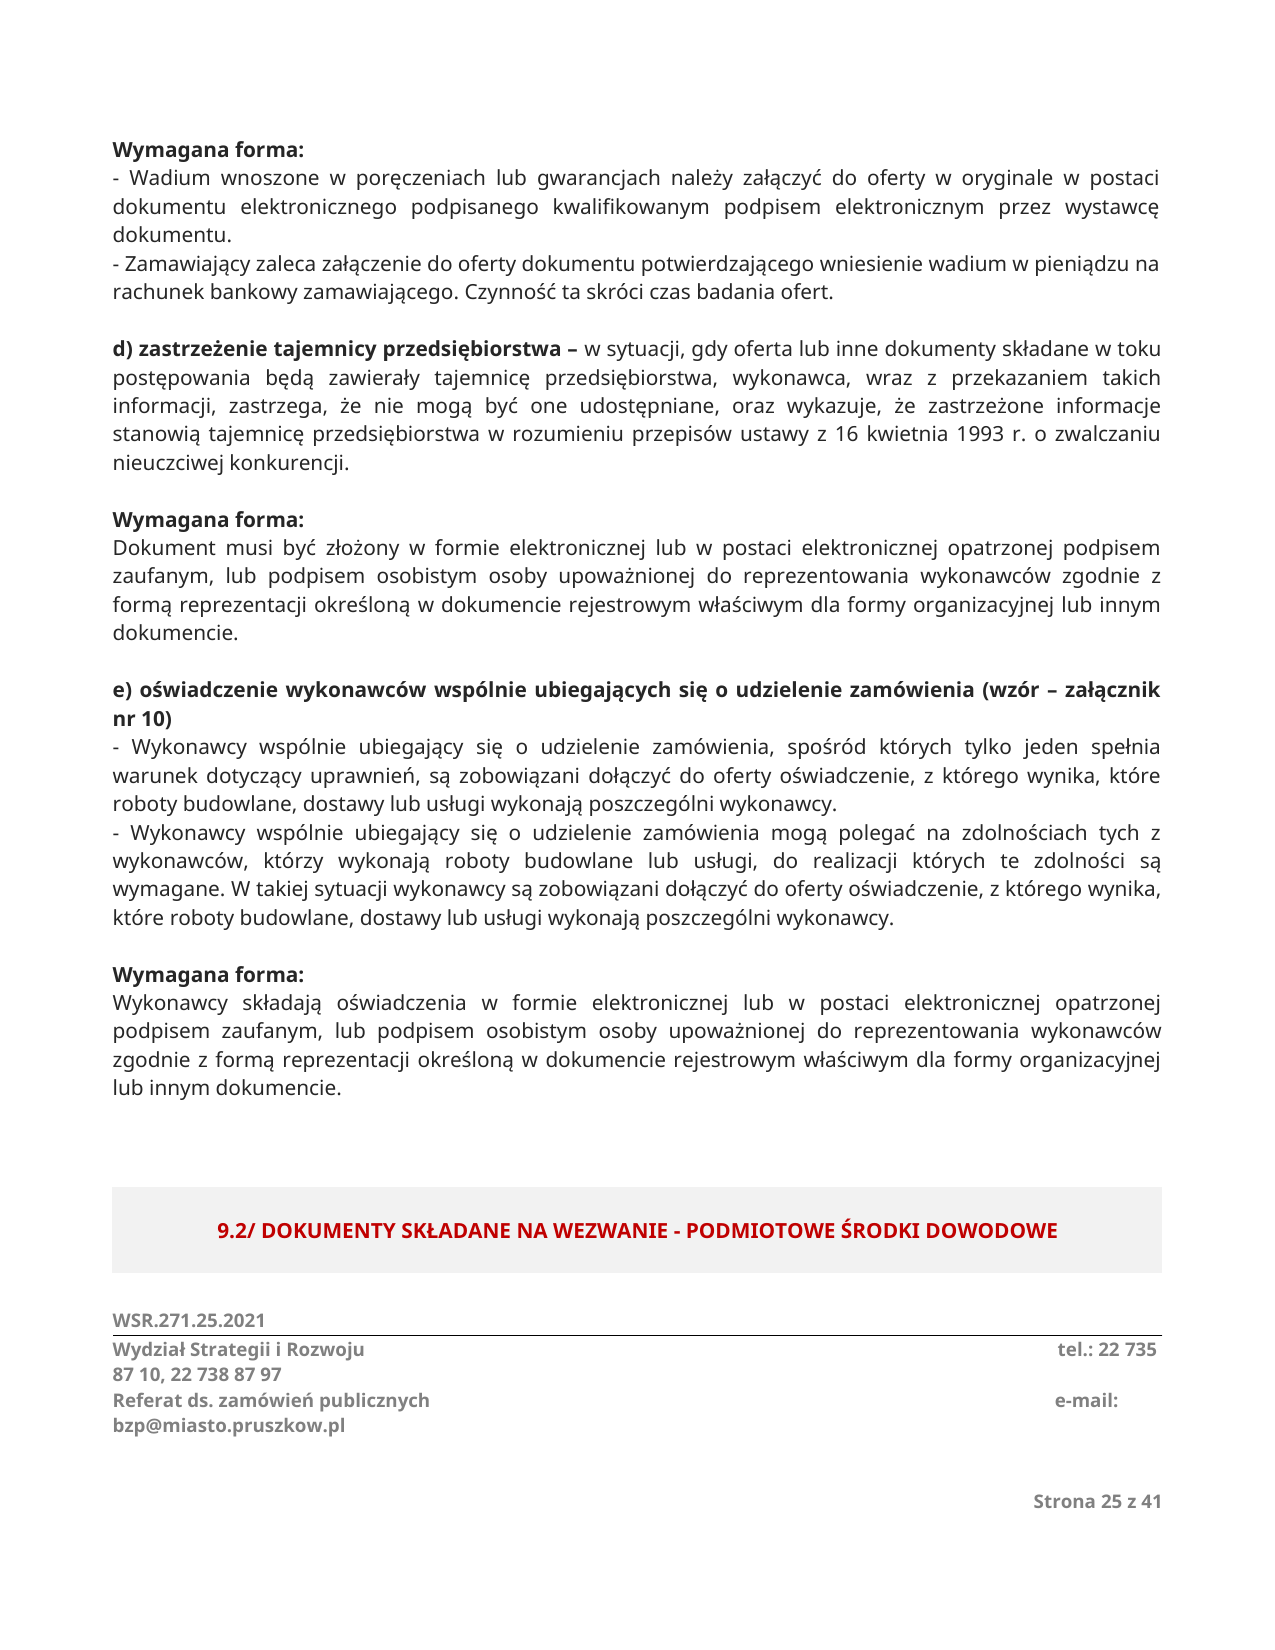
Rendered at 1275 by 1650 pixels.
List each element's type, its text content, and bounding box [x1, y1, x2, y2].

text d) zastrzeżenie tajemnicy przedsiębiorstwa – w sytuacji, gdy oferta lub inne dokumenty składane w toku postępowania będą zawierały tajemnicę przedsiębiorstwa, wykonawca, wraz z przekazaniem takich informacji, zastrzega, że nie mogą być one udostępniane, oraz wykazuje, że zastrzeżone informacje stanowią tajemnicę przedsiębiorstwa w rozumieniu przepisów ustawy z 16 kwietnia 1993 r. o zwalczaniu nieuczciwej konkurencji. [112, 334, 1162, 476]
text Wymagana forma: [112, 960, 1162, 988]
text Dokument musi być złożony w formie elektronicznej lub w postaci elektronicznej opatrzonej podpisem zaufanym, lub podpisem osobistym osoby upoważnionej do reprezentowania wykonawców zgodnie z formą reprezentacji określoną w dokumencie rejestrowym właściwym dla formy organizacyjnej lub innym dokumencie. [112, 533, 1162, 647]
text - Wykonawcy wspólnie ubiegający się o udzielenie zamówienia, spośród których tylko jeden spełnia warunek dotyczący uprawnień, są zobowiązani dołączyć do oferty oświadczenie, z którego wynika, które roboty budowlane, dostawy lub usługi wykonają poszczególni wykonawcy. [112, 732, 1162, 818]
text Wykonawcy składają oświadczenia w formie elektronicznej lub w postaci elektronicznej opatrzonej podpisem zaufanym, lub podpisem osobistym osoby upoważnionej do reprezentowania wykonawców zgodnie z formą reprezentacji określoną w dokumencie rejestrowym właściwym dla formy organizacyjnej lub innym dokumencie. [112, 988, 1162, 1102]
text 9.2/ DOKUMENTY SKŁADANE NA WEZWANIE - PODMIOTOWE ŚRODKI DOWODOWE [112, 1216, 1162, 1244]
text Wymagana forma: [112, 505, 1162, 533]
text Wymagana forma: [112, 135, 1160, 163]
text - Zamawiający zaleca załączenie do oferty dokumentu potwierdzającego wniesienie wadium w pieniądzu na rachunek bankowy zamawiającego. Czynność ta skróci czas badania ofert. [112, 249, 1160, 306]
text - Wadium wnoszone w poręczeniach lub gwarancjach należy załączyć do oferty w oryginale w postaci dokumentu elektronicznego podpisanego kwalifikowanym podpisem elektronicznym przez wystawcę dokumentu. [112, 163, 1160, 249]
text - Wykonawcy wspólnie ubiegający się o udzielenie zamówienia mogą polegać na zdolnościach tych z wykonawców, którzy wykonają roboty budowlane lub usługi, do realizacji których te zdolności są wymagane. W takiej sytuacji wykonawcy są zobowiązani dołączyć do oferty oświadczenie, z którego wynika, które roboty budowlane, dostawy lub usługi wykonają poszczególni wykonawcy. [112, 818, 1162, 931]
text e) oświadczenie wykonawców wspólnie ubiegających się o udzielenie zamówienia (wzór – załącznik nr 10) [112, 675, 1162, 732]
